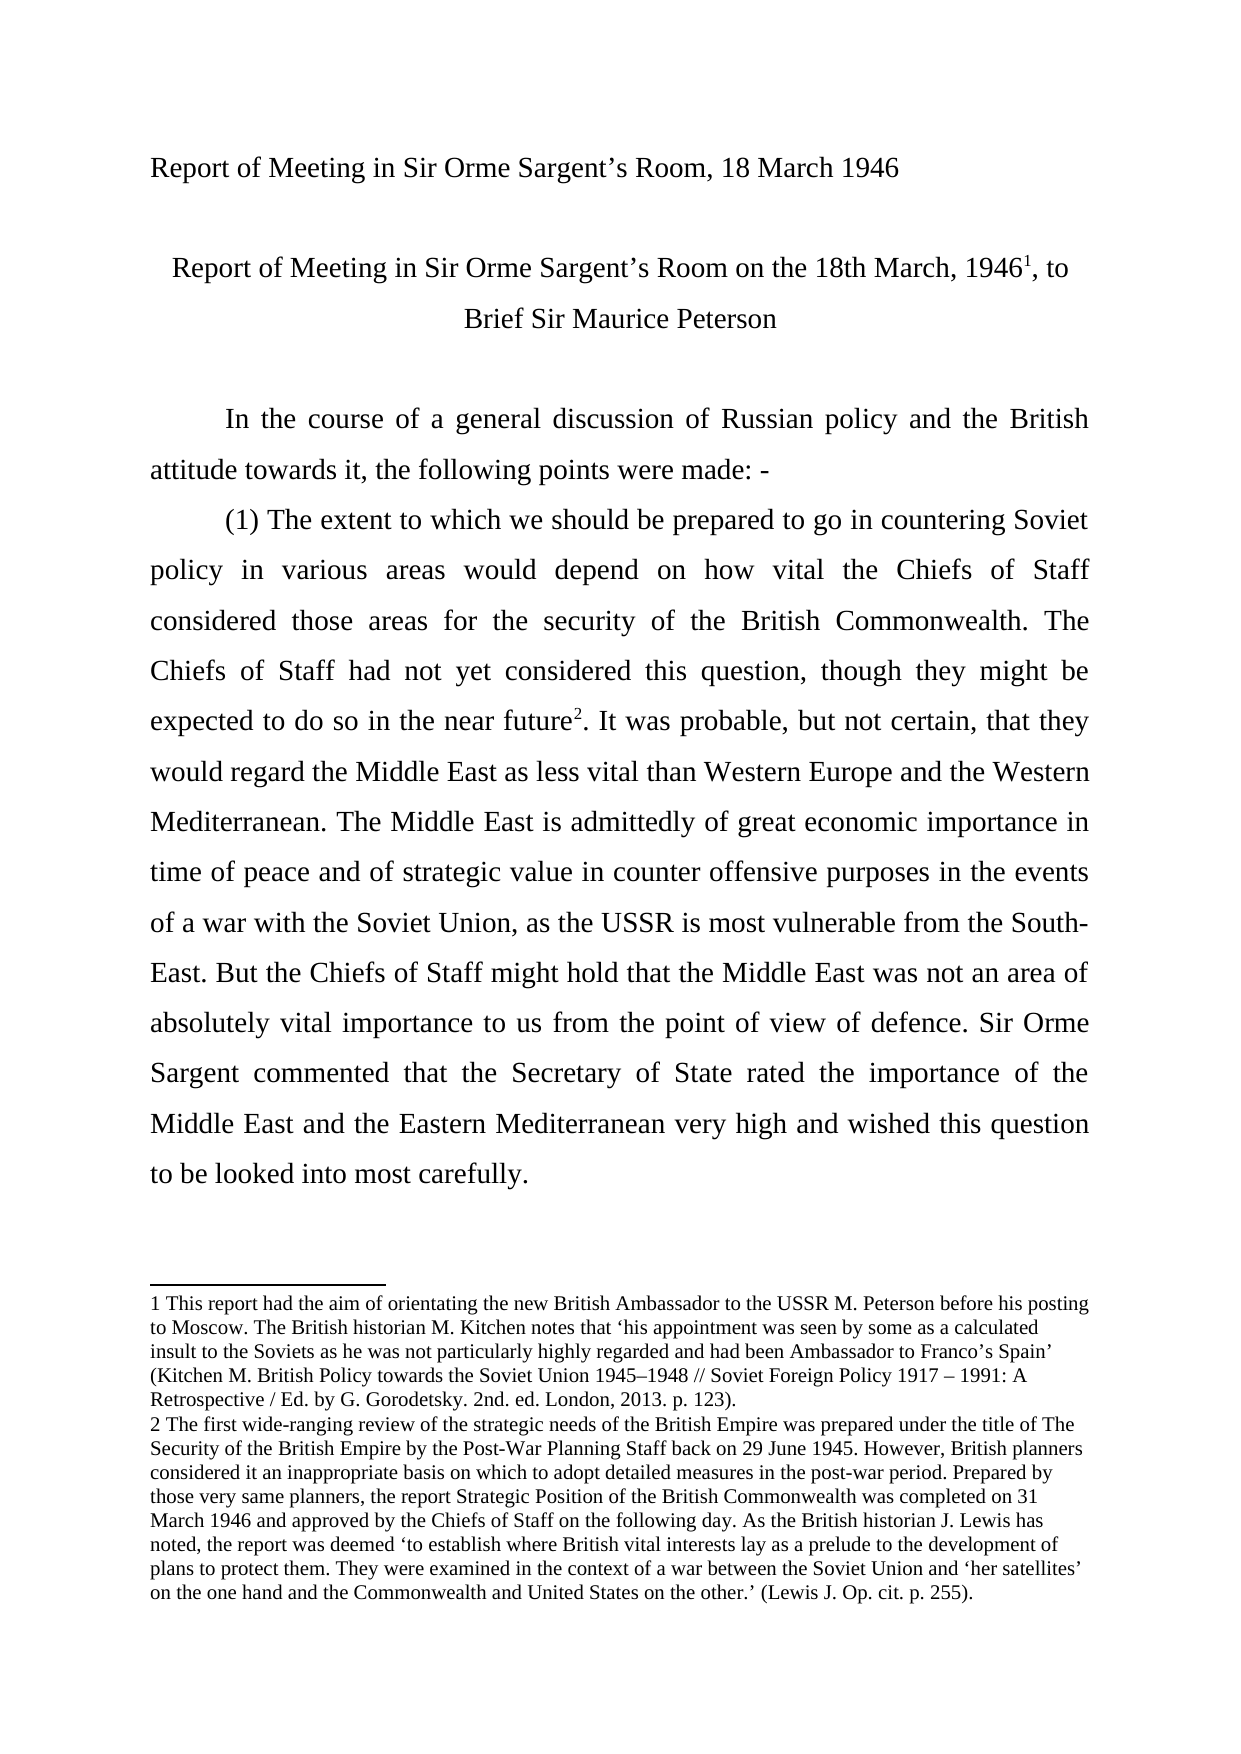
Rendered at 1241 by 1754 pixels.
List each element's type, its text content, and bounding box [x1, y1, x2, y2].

text (1) The extent to which we should be prepared to go in countering Soviet policy in various areas would depend on how vital the Chiefs of Staff considered those areas for the security of the British Commonwealth. The Chiefs of Staff had not yet considered this question, though they might be expected to do so in the near future. It was probable, but not certain, that they would regard the Middle East as less vital than Western Europe and the Western Mediterranean. The Middle East is admittedly of great economic importance in time of peace and of strategic value in counter offensive purposes in the events of a war with the Soviet Union, as the USSR is most vulnerable from the South-East. But the Chiefs of Staff might hold that the Middle East was not an area of absolutely vital importance to us from the point of view of defence. Sir Orme Sargent commented that the Secretary of State rated the importance of the Middle East and the Eastern Mediterranean very high and wished this question to be looked into most carefully. [150, 502, 1090, 1190]
text In the course of a general discussion of Russian policy and the British attitude towards it, the following points were made: - [150, 402, 1090, 485]
text Report of Meeting in Sir Orme Sargent’s Room, 18 March 1946 [150, 150, 1090, 183]
text Report of Meeting in Sir Orme Sargent’s Room on the 18th March, 1946, to Brief Sir Maurice Peterson [150, 251, 1090, 334]
